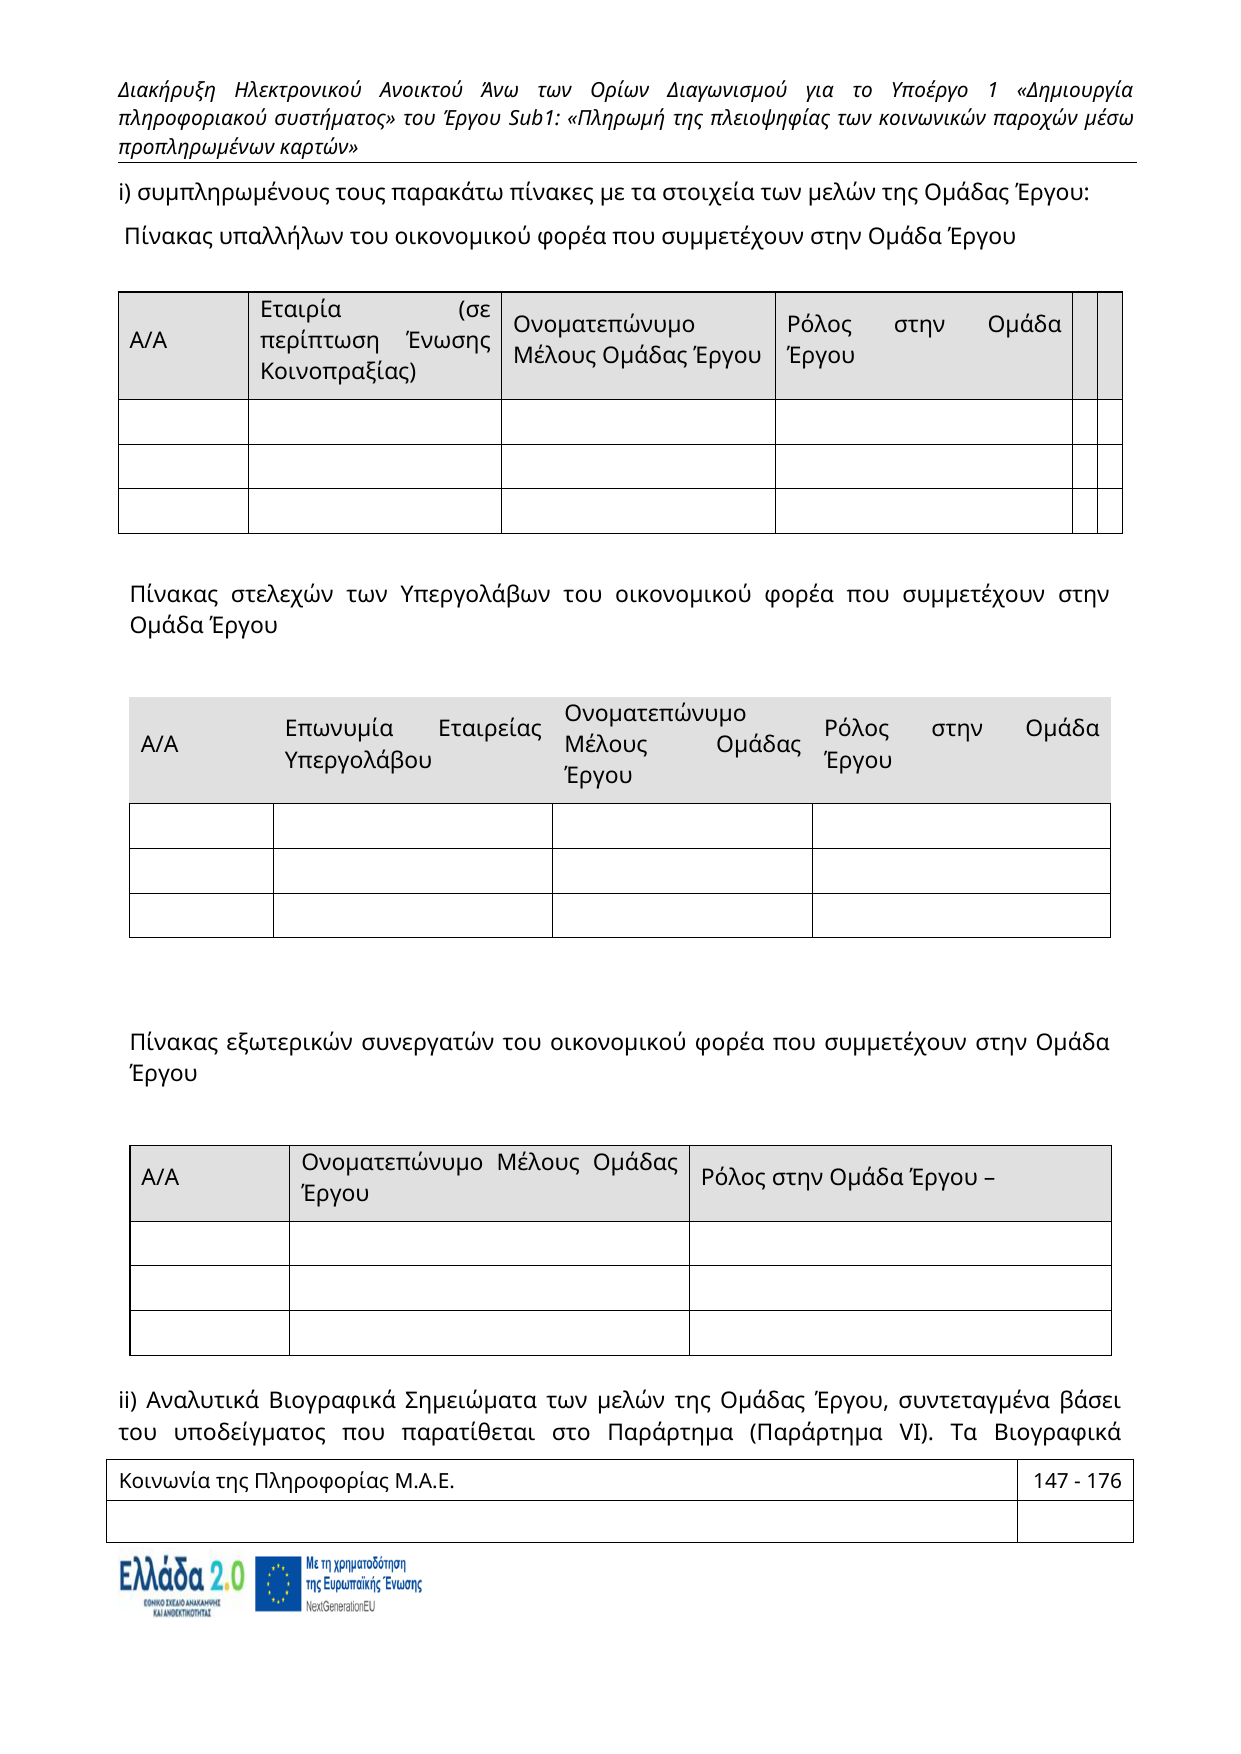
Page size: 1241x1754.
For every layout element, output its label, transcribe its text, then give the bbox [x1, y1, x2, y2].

text Πίνακας υπαλλήλων του οικονομικού φορέα που συμμετέχουν στην Ομάδα Έργου [118, 220, 1122, 251]
table_cell [776, 445, 1072, 488]
table_cell [1073, 400, 1097, 443]
table_cell Πίνακας στελεχών των Υπεργολάβων του οικονομικού φορέα που συμμετέχουν στην Ομάδα Έργου Πίνακας εξωτερικών συνεργατών του οικονομικού φορέα που συμμετέχουν στην Ομάδα Έργου [118, 534, 1122, 1356]
table_cell [119, 445, 248, 488]
table_cell [502, 489, 775, 533]
table_header Εταιρία (σε περίπτωση Ένωσης Κοινοπραξίας) [249, 293, 501, 399]
table_header Ονοματεπώνυμο Μέλους Ομάδας Έργου [502, 293, 775, 399]
text i) συμπληρωμένους τους παρακάτω πίνακες με τα στοιχεία των μελών της Ομάδας Έργου: [118, 176, 1122, 207]
table_header [1073, 293, 1097, 399]
table_cell [119, 489, 248, 533]
table_cell [1073, 445, 1097, 488]
table_header Α/Α [119, 293, 248, 399]
table_cell [1073, 489, 1097, 533]
table_cell [119, 400, 248, 443]
table_cell [249, 400, 501, 443]
picture [118, 1547, 427, 1618]
table_cell [502, 400, 775, 443]
table_cell [1098, 489, 1122, 533]
table_cell [249, 489, 501, 533]
table_cell [249, 445, 501, 488]
table_cell [776, 489, 1072, 533]
table_header Ρόλος στην Ομάδα Έργου [776, 293, 1072, 399]
table_cell [776, 400, 1072, 443]
table_cell [1098, 445, 1122, 488]
table_header [1098, 293, 1122, 399]
table_cell [1098, 400, 1122, 443]
table_cell [502, 445, 775, 488]
